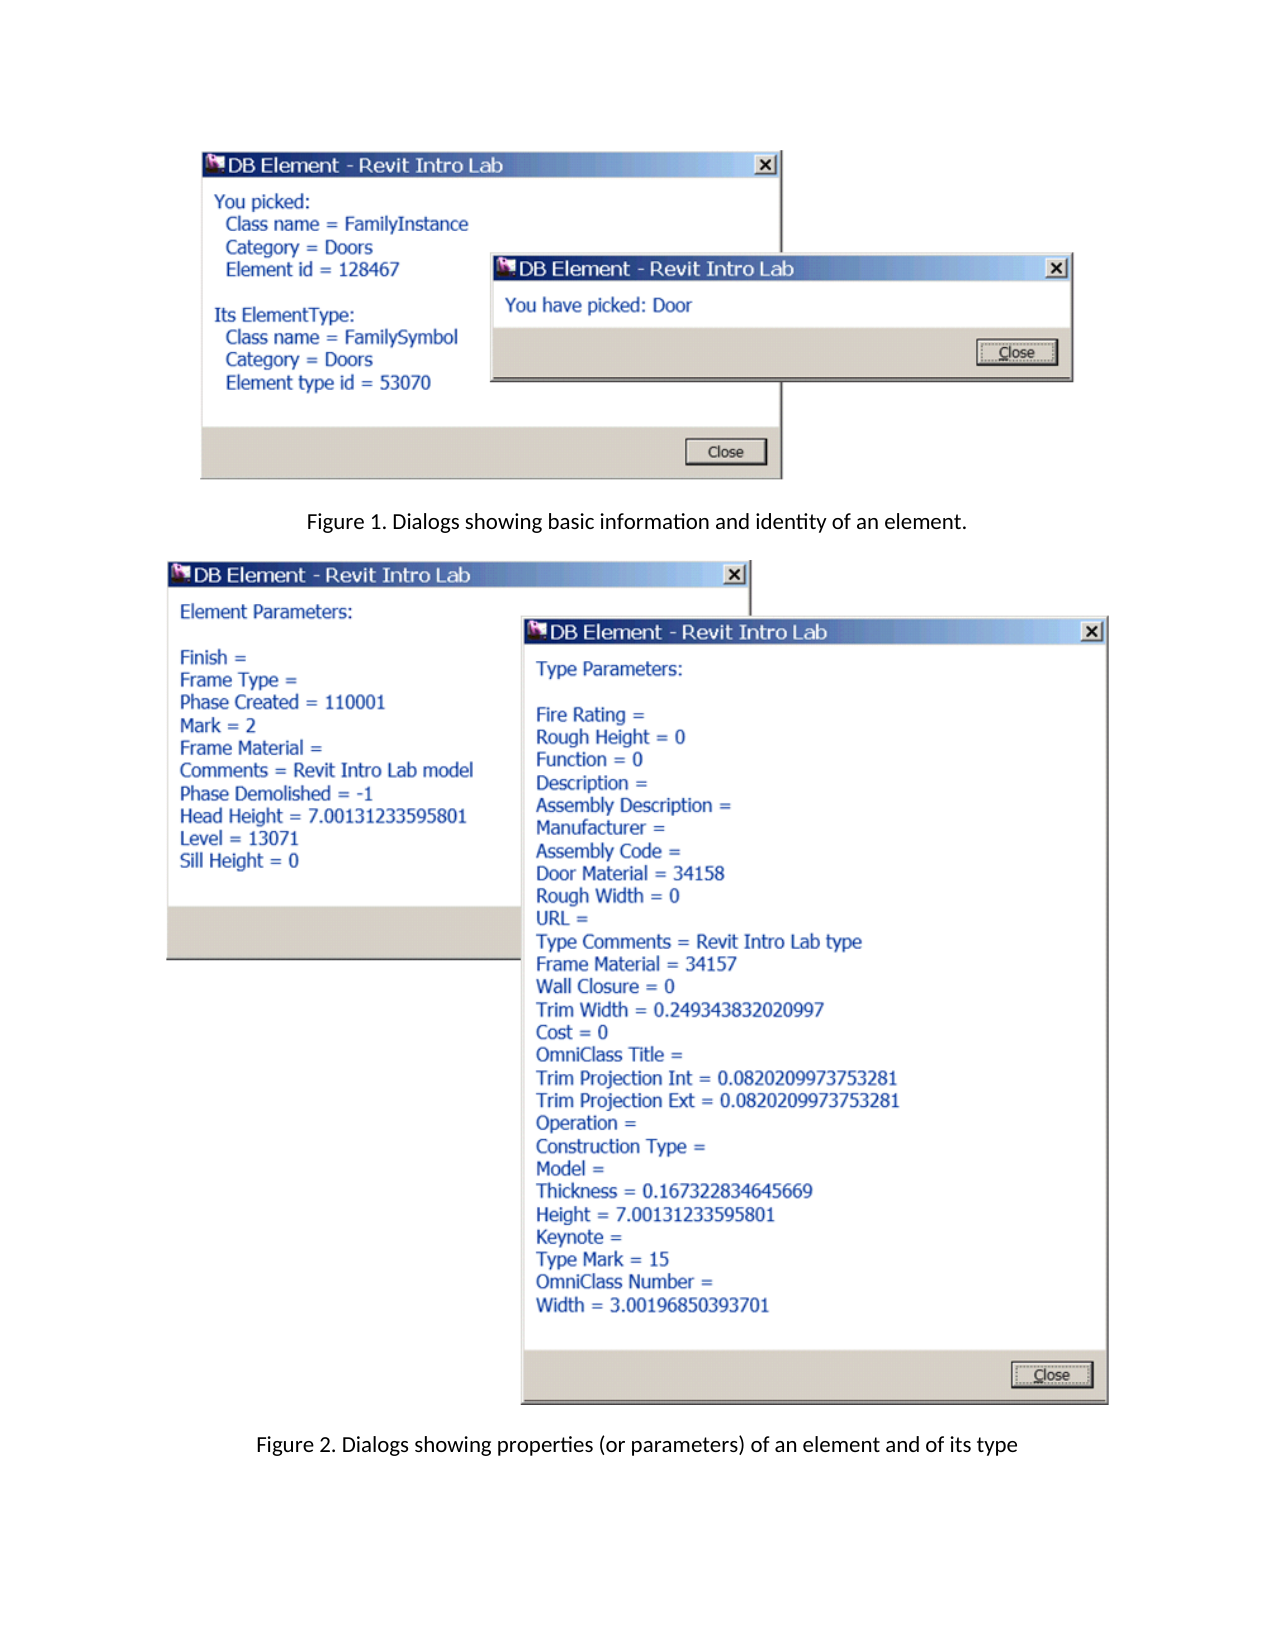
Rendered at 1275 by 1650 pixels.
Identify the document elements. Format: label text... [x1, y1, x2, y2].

picture [199, 150, 1076, 482]
text Figure 1. Dialogs showing basic information and identity of an element. [150, 507, 1125, 535]
text Figure 2. Dialogs showing properties (or parameters) of an element and of its type [150, 1430, 1125, 1458]
picture [166, 560, 1109, 1405]
